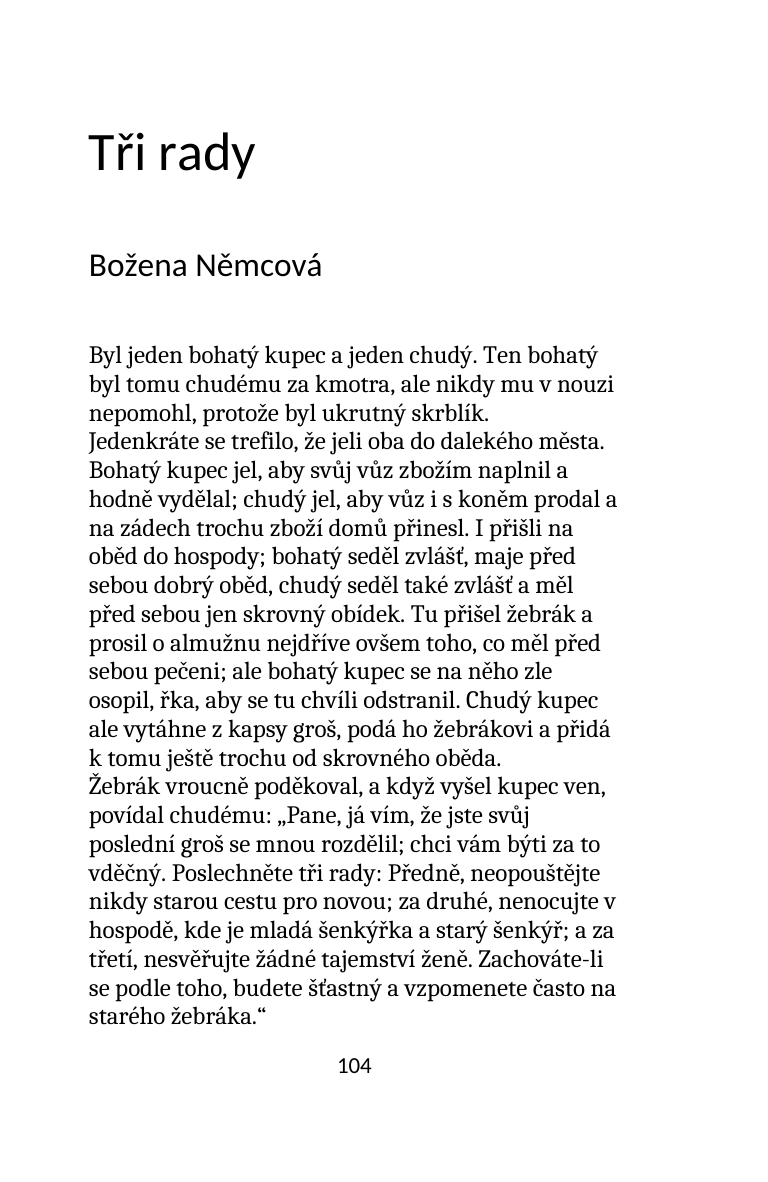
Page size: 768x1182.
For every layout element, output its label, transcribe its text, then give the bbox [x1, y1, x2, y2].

text Tři rady [89, 118, 620, 184]
text Byl jeden bohatý kupec a jeden chudý. Ten bohatý byl tomu chudému za kmotra, ale nikdy mu v nouzi nepomohl, protože byl ukrutný skrblík. [89, 341, 620, 427]
text Božena Němcová [89, 244, 620, 285]
text Žebrák vroucně poděkoval, a když vyšel kupec ven, povídal chudému: „Pane, já vím, že jste svůj poslední groš se mnou rozdělil; chci vám býti za to vděčný. Poslechněte tři rady: Předně, neopouštějte nikdy starou cestu pro novou; za druhé, nenocujte v hospodě, kde je mladá šenkýřka a starý šenkýř; a za třetí, nesvěřujte žádné tajemství ženě. Zachováte-li se podle toho, budete šťastný a vzpomenete často na starého žebráka.“ [89, 772, 620, 1031]
text Jedenkráte se trefilo, že jeli oba do dalekého města. Bohatý kupec jel, aby svůj vůz zbožím naplnil a hodně vydělal; chudý jel, aby vůz i s koněm prodal a na zádech trochu zboží domů přinesl. I přišli na oběd do hospody; bohatý seděl zvlášť, maje před sebou dobrý oběd, chudý seděl také zvlášť a měl před sebou jen skrovný obídek. Tu přišel žebrák a prosil o almužnu nejdříve ovšem toho, co měl před sebou pečeni; ale bohatý kupec se na něho zle osopil, řka, aby se tu chvíli odstranil. Chudý kupec ale vytáhne z kapsy groš, podá ho žebrákovi a přidá k tomu ještě trochu od skrovného oběda. [89, 427, 620, 772]
